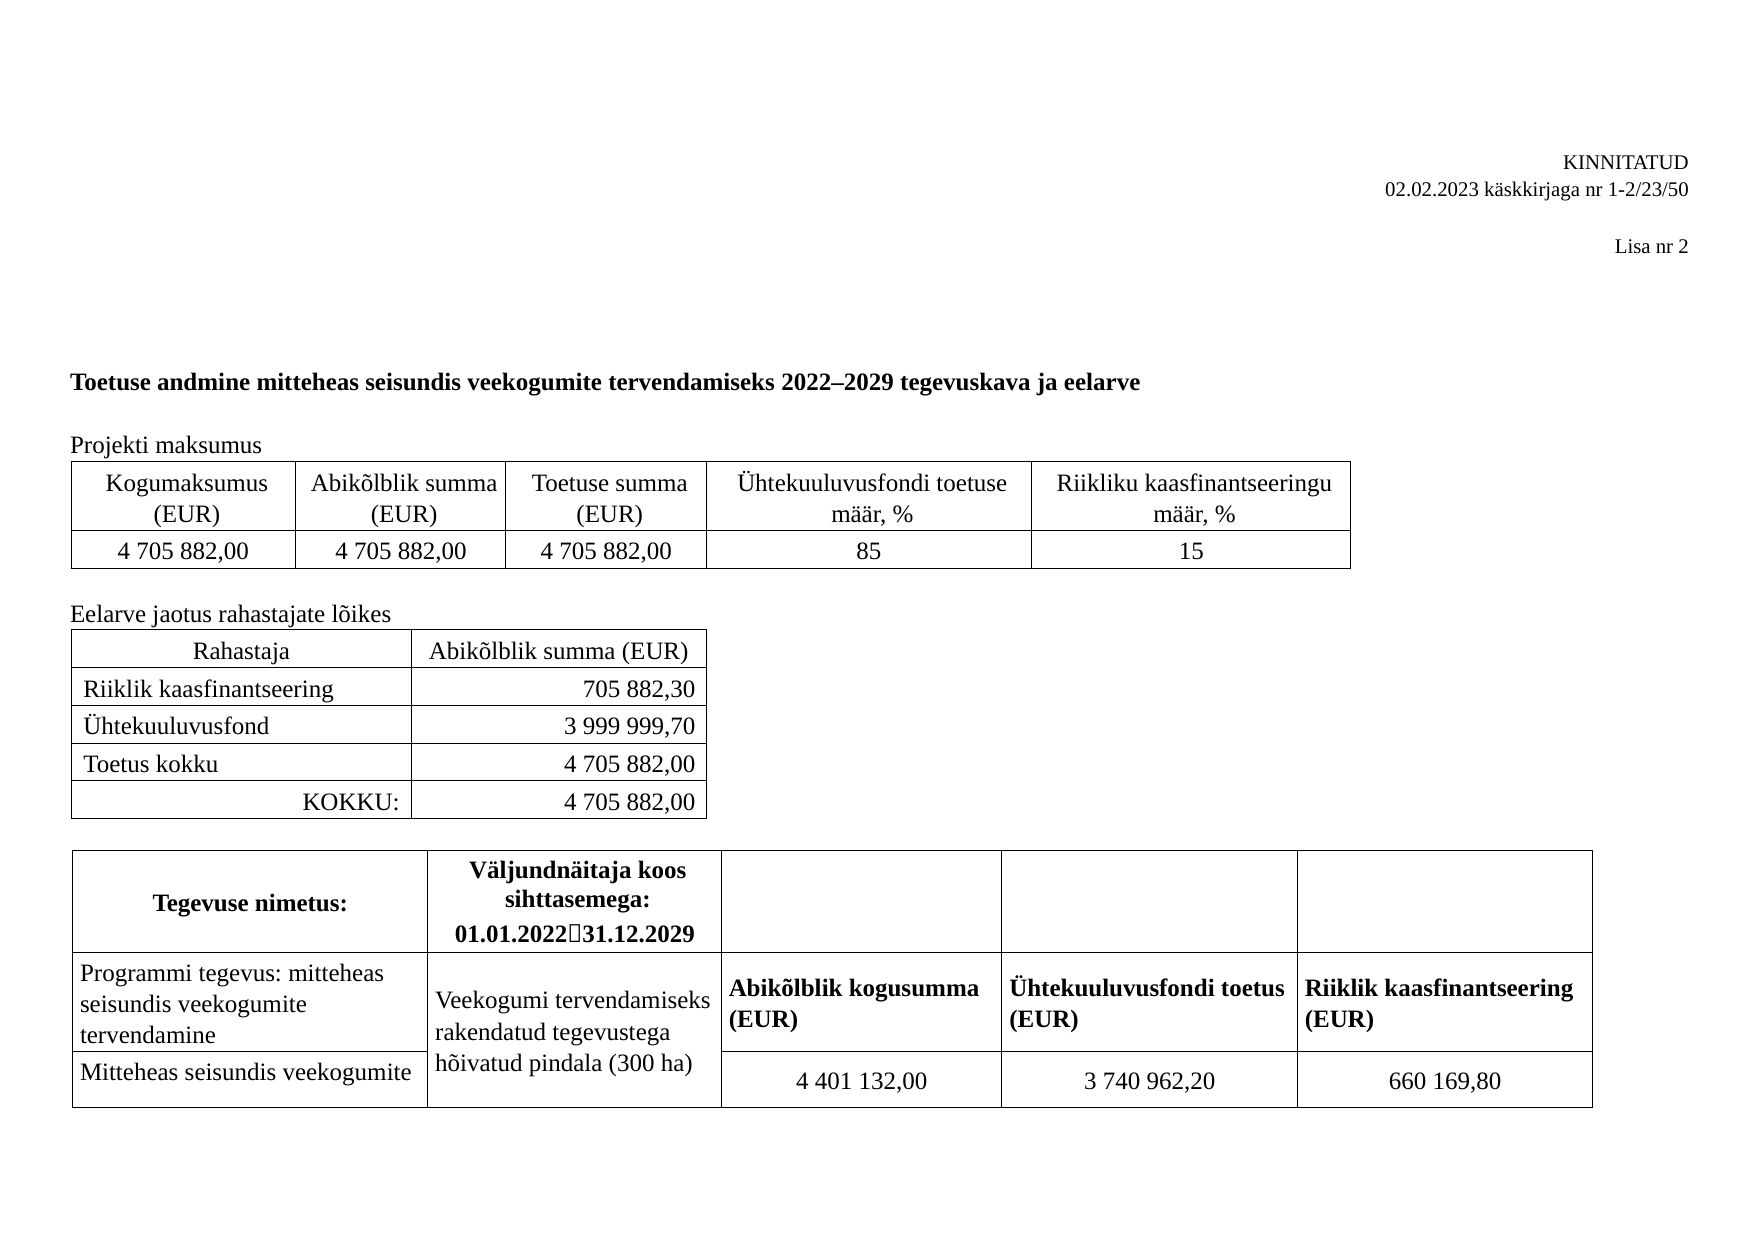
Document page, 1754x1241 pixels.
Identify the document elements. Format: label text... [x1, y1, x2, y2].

text Toetuse andmine mitteheas seisundis veekogumite tervendamiseks 2022–2029 tegevuskava ja eelarve [70, 367, 1229, 396]
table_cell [73, 1052, 427, 1107]
table_cell 4 705 882,00 [412, 744, 706, 780]
table_header Tegevuse nimetus: [73, 851, 427, 952]
table_header Riikliku kaasfinantseeringu määr, % [1032, 462, 1350, 530]
table_cell 15 [1032, 531, 1350, 567]
table_header [722, 851, 1001, 952]
table_cell 4 705 882,00 [72, 531, 295, 567]
text KINNITATUD [71, 150, 1688, 174]
text Eelarve jaotus rahastajate lõikes [70, 599, 1687, 628]
text 02.02.2023 käskkirjaga nr 1-2/23/50 [71, 176, 1688, 201]
table_cell 660 169,80 [1298, 1052, 1592, 1107]
table_header Abikõlblik summa (EUR) [296, 462, 505, 530]
table_header Kogumaksumus (EUR) [72, 462, 295, 530]
table_cell 3 740 962,20 [1002, 1052, 1297, 1107]
table_cell 4 705 882,00 [506, 531, 706, 567]
table_header [1298, 851, 1592, 952]
table_header Rahastaja [72, 630, 411, 667]
table_cell 4 705 882,00 [412, 781, 706, 818]
table_cell 4 705 882,00 [296, 531, 505, 567]
table_header Ühtekuuluvusfondi toetuse määr, % [707, 462, 1031, 530]
table_cell Toetus kokku [72, 744, 411, 780]
table_cell Abikõlblik kogusumma (EUR) [722, 953, 1001, 1051]
table_header Toetuse summa (EUR) [506, 462, 706, 530]
table_header Abikõlblik summa (EUR) [412, 630, 706, 667]
table_cell Ühtekuuluvusfond [72, 706, 411, 742]
table_header Väljundnäitaja koos sihttasemega: 01.01.202231.12.2029 [428, 851, 721, 952]
table_header [1002, 851, 1297, 952]
table_cell 85 [707, 531, 1031, 567]
table_cell 3 999 999,70 [412, 706, 706, 742]
table_cell Ühtekuuluvusfondi toetus (EUR) [1002, 953, 1297, 1051]
text Projekti maksumus [70, 430, 1229, 458]
table_cell Programmi tegevus: mitteheas seisundis veekogumite tervendamine [73, 953, 427, 1051]
table_cell KOKKU: [72, 781, 411, 818]
text Lisa nr 2 [71, 234, 1688, 258]
table_cell Riiklik kaasfinantseering [72, 668, 411, 705]
table_cell 705 882,30 [412, 668, 706, 705]
table_cell Veekogumi tervendamiseks rakendatud tegevustega hõivatud pindala (300 ha) [428, 953, 721, 1107]
table_cell Riiklik kaasfinantseering (EUR) [1298, 953, 1592, 1051]
table_cell 4 401 132,00 [722, 1052, 1001, 1107]
